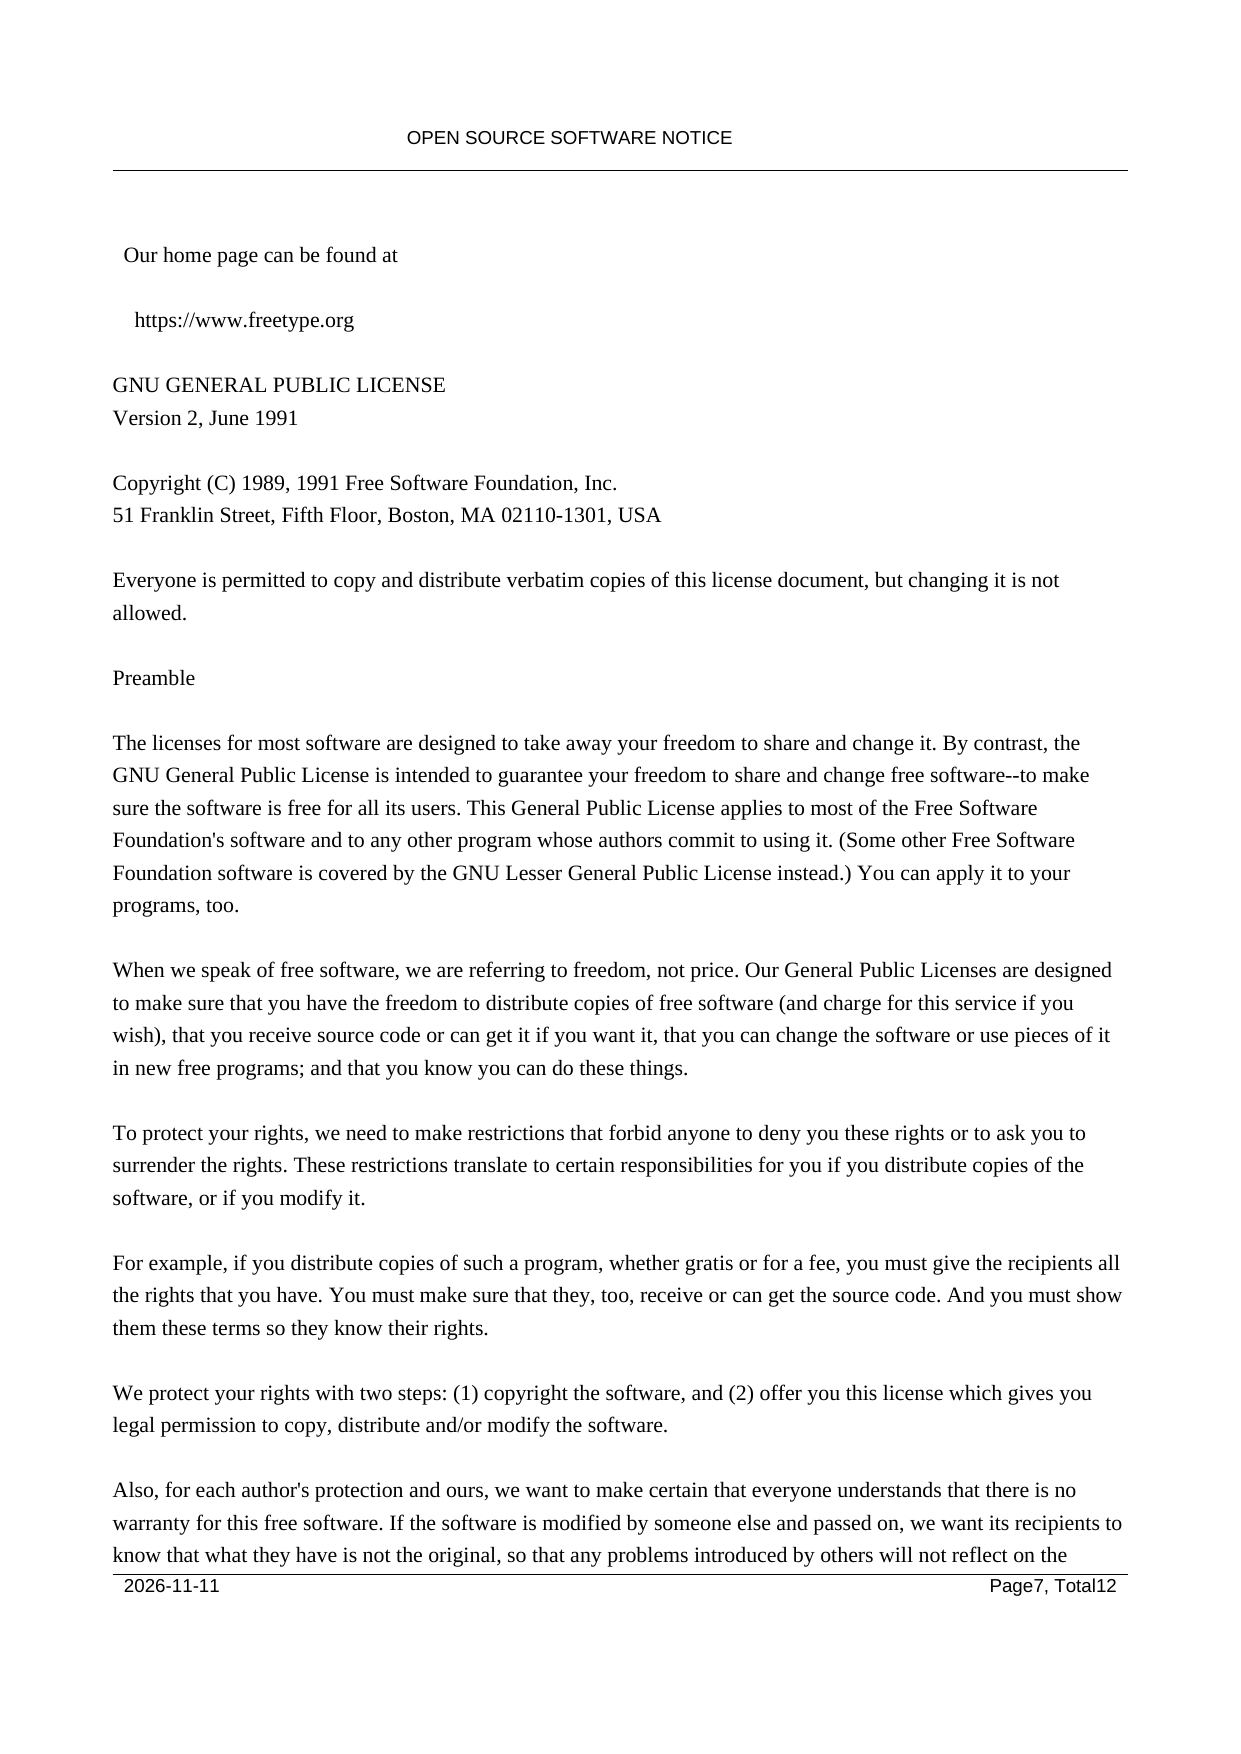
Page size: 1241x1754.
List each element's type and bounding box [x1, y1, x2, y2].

text [112, 206, 1128, 1571]
